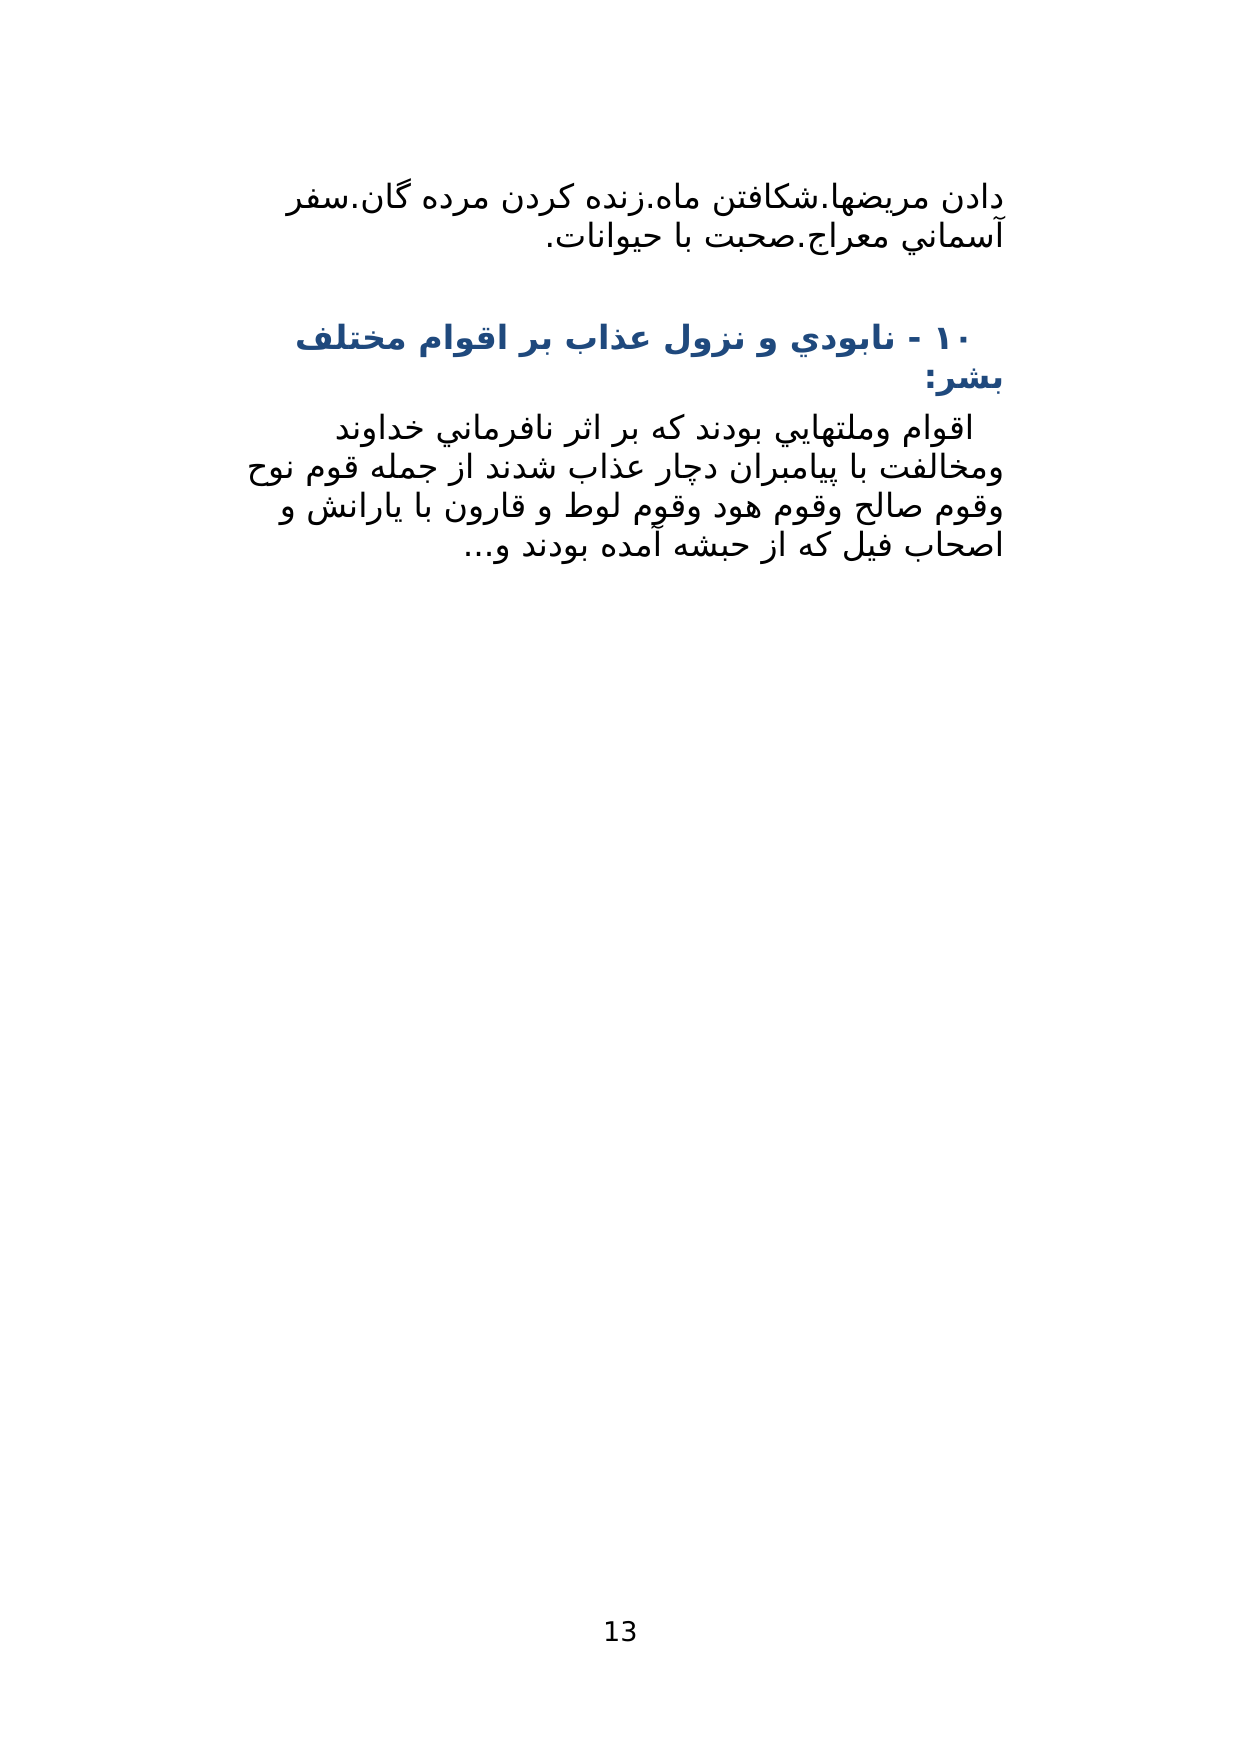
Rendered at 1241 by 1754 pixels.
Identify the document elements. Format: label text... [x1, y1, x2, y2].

text اقوام وملتهايي بودند که بر اثر نافرماني خداوند ومخالفت با پيامبران دچار عذاب شدند از جمله قوم نوح وقوم صالح وقوم هود وقوم لوط و قارون با يارانش و اصحاب فيل که از حبشه آمده بودند و... [236, 408, 1004, 564]
subtitle ١٠ - نابودي و نزول عذاب بر اقوام مختلف بشر: [236, 318, 1004, 396]
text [236, 177, 1004, 255]
